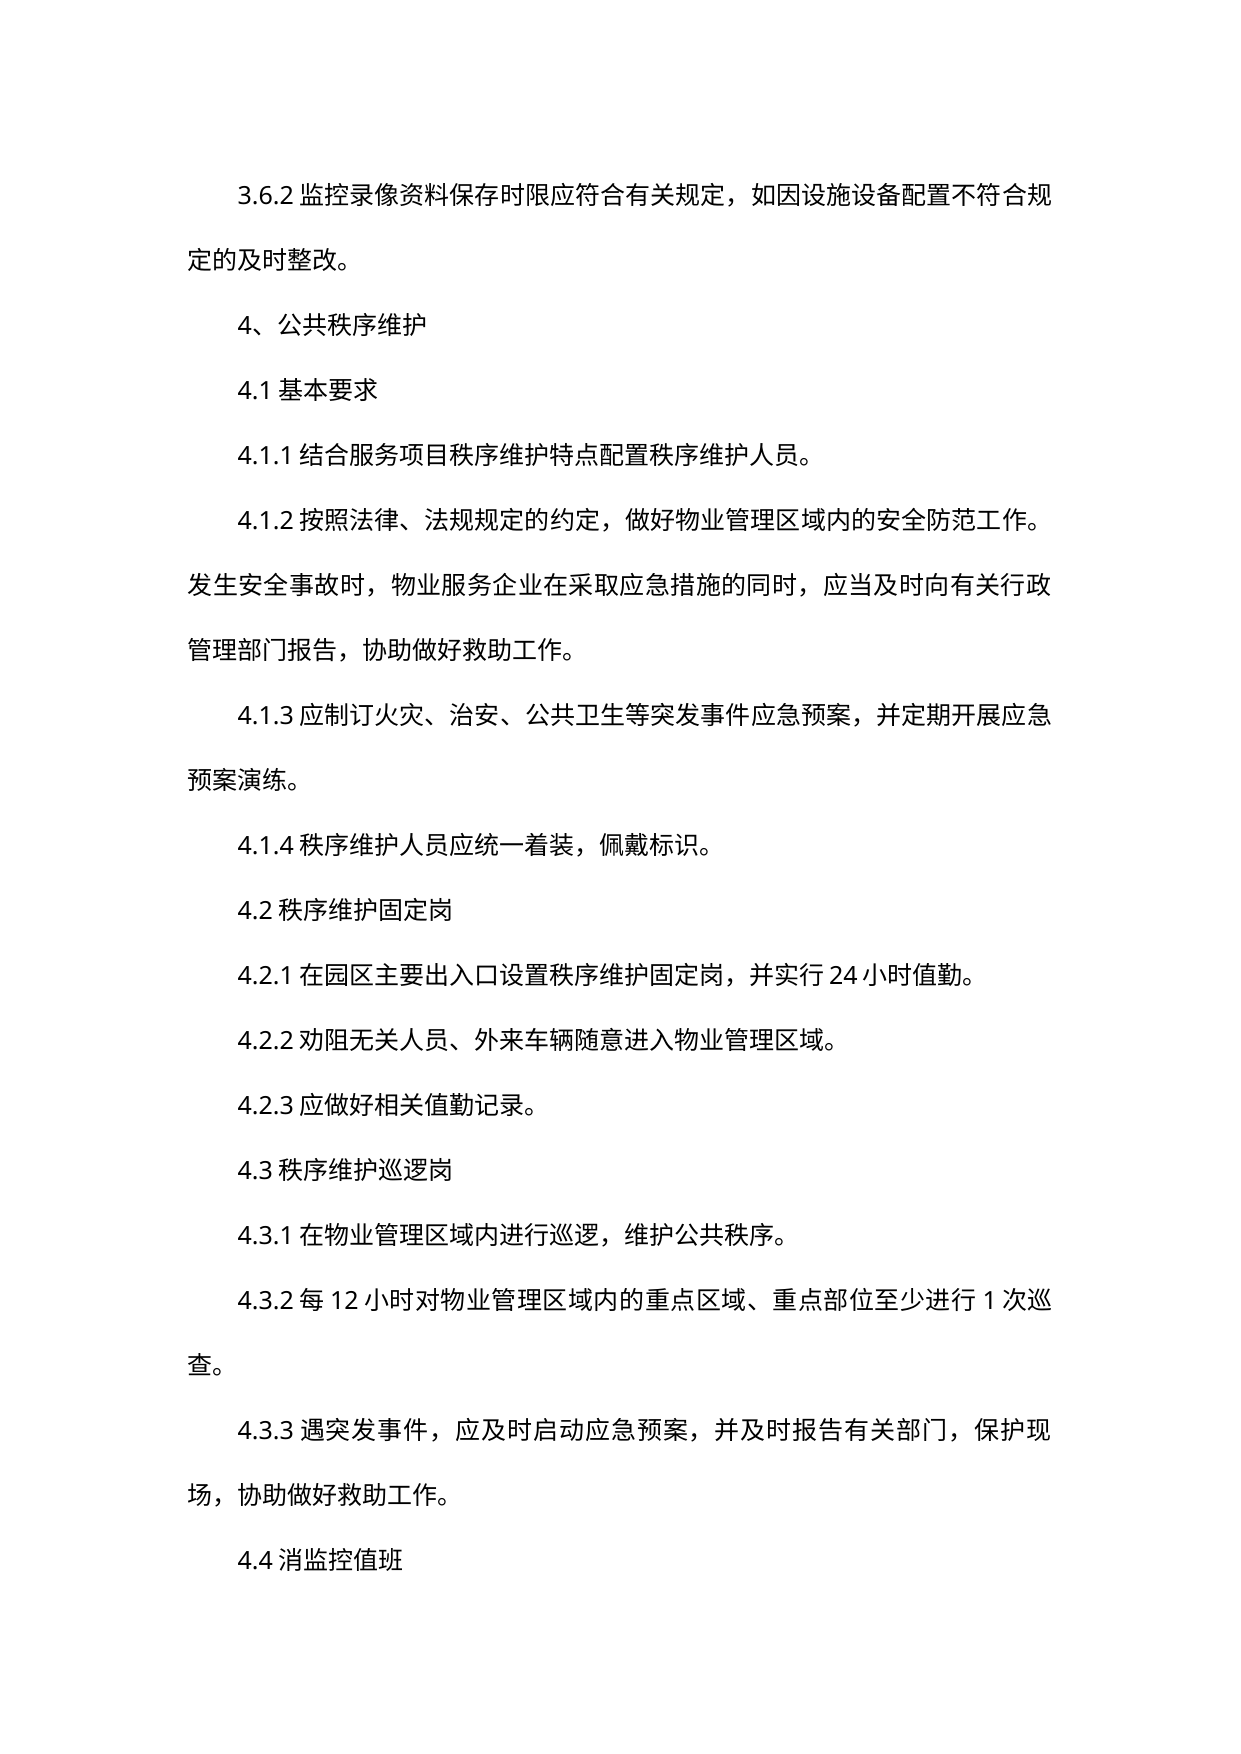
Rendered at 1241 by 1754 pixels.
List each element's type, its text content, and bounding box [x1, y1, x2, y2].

text 4.1.2按照法律、法规规定的约定，做好物业管理区域内的安全防范工作。发生安全事故时，物业服务企业在采取应急措施的同时，应当及时向有关行政管理部门报告，协助做好救助工作。 [187, 487, 1053, 682]
text 4.4消监控值班 [187, 1527, 1053, 1592]
text 4.3秩序维护巡逻岗 [187, 1137, 1053, 1202]
text 4.2秩序维护固定岗 [187, 877, 1053, 942]
text 4.3.2每12小时对物业管理区域内的重点区域、重点部位至少进行1次巡查。 [187, 1267, 1053, 1397]
text 4.2.1在园区主要出入口设置秩序维护固定岗，并实行24小时值勤。 [187, 942, 1053, 1007]
text 4.1.3应制订火灾、治安、公共卫生等突发事件应急预案，并定期开展应急预案演练。 [187, 682, 1053, 812]
text 4.1基本要求 [187, 357, 1053, 422]
text 4.2.2劝阻无关人员、外来车辆随意进入物业管理区域。 [187, 1007, 1053, 1072]
text 4.1.4秩序维护人员应统一着装，佩戴标识。 [187, 812, 1053, 877]
text 4.3.1在物业管理区域内进行巡逻，维护公共秩序。 [187, 1202, 1053, 1267]
text 4.3.3遇突发事件，应及时启动应急预案，并及时报告有关部门，保护现场，协助做好救助工作。 [187, 1397, 1053, 1527]
text 4.1.1结合服务项目秩序维护特点配置秩序维护人员。 [187, 422, 1053, 487]
text 4、公共秩序维护 [187, 292, 1053, 357]
text 3.6.2监控录像资料保存时限应符合有关规定，如因设施设备配置不符合规定的及时整改。 [187, 162, 1053, 292]
text 4.2.3应做好相关值勤记录。 [187, 1072, 1053, 1137]
